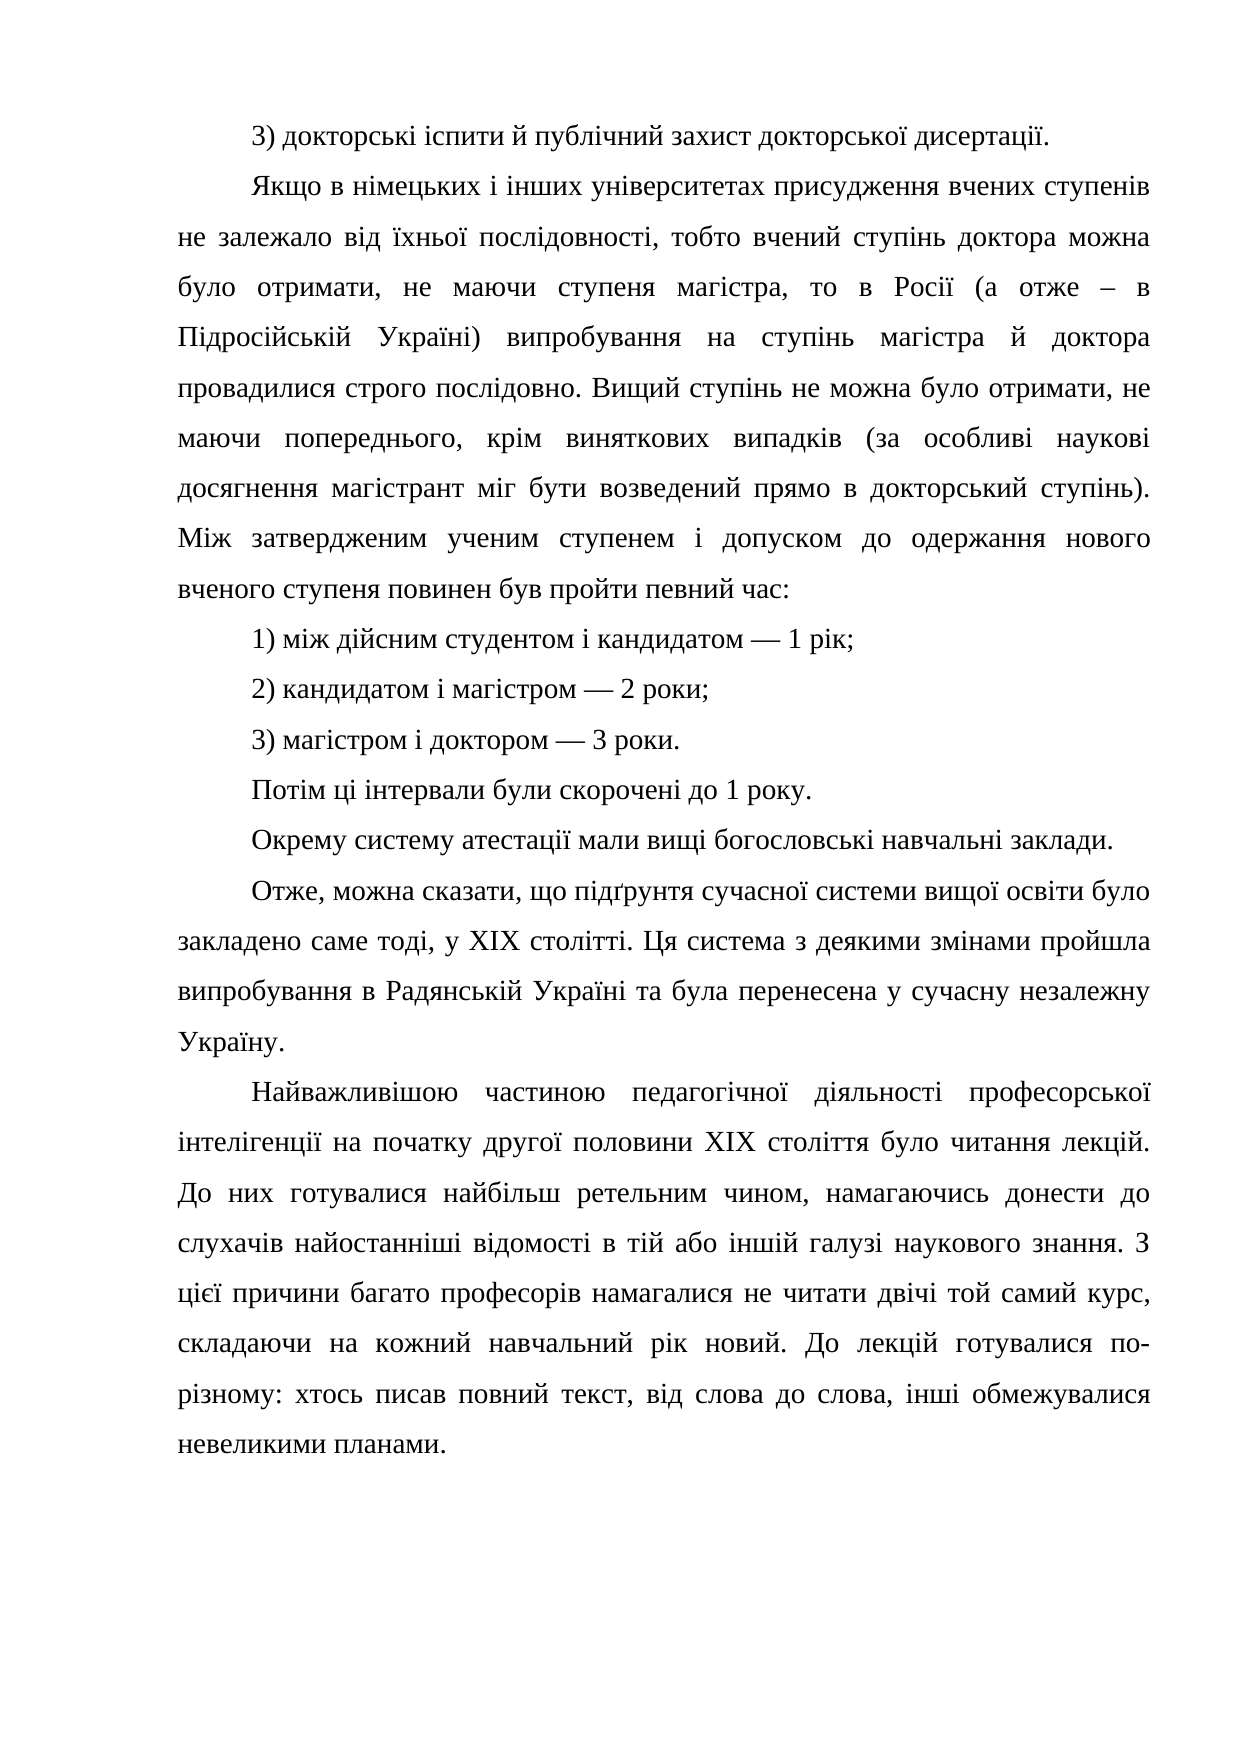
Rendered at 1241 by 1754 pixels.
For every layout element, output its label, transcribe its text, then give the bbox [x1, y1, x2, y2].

text Потім ці інтервали були скорочені до 1 року. [177, 772, 1152, 806]
text Найважливішою частиною педагогічної діяльності професорської інтелігенції на початку другої половини ХІХ століття було читання лекцій. До них готувалися найбільш ретельним чином, намагаючись донести до слухачів найостанніші відомості в тій або іншій галузі наукового знання. З цієї причини багато професорів намагалися не читати двічі той самий курс, складаючи на кожний навчальний рік новий. До лекцій готувалися по-різному: хтось писав повний текст, від слова до слова, інші обмежувалися невеликими планами. [177, 1074, 1152, 1460]
text 3) магістром і доктором — 3 роки. [177, 722, 1152, 755]
text 2) кандидатом і магістром — 2 роки; [177, 672, 1152, 705]
text 1) між дійсним студентом і кандидатом — 1 рік; [177, 621, 1152, 655]
text Якщо в німецьких і інших університетах присудження вчених ступенів не залежало від їхньої послідовності, тобто вчений ступінь доктора можна було отримати, не маючи ступеня магістра, то в Росії (а отже – в Підросійській Україні) випробування на ступінь магістра й доктора провадилися строго послідовно. Вищий ступінь не можна було отримати, не маючи попереднього, крім виняткових випадків (за особливі наукові досягнення магістрант міг бути возведений прямо в докторський ступінь). Між затвердженим ученим ступенем і допуском до одержання нового вченого ступеня повинен був пройти певний час: [177, 168, 1152, 604]
text Отже, можна сказати, що підґрунтя сучасної системи вищої освіти було закладено саме тоді, у ХІХ столітті. Ця система з деякими змінами пройшла випробування в Радянській Україні та була перенесена у сучасну незалежну Україну. [177, 873, 1152, 1057]
text Окрему систему атестації мали вищі богословські навчальні заклади. [177, 822, 1152, 856]
text 3) докторські іспити й публічний захист докторської дисертації. [177, 118, 1152, 152]
